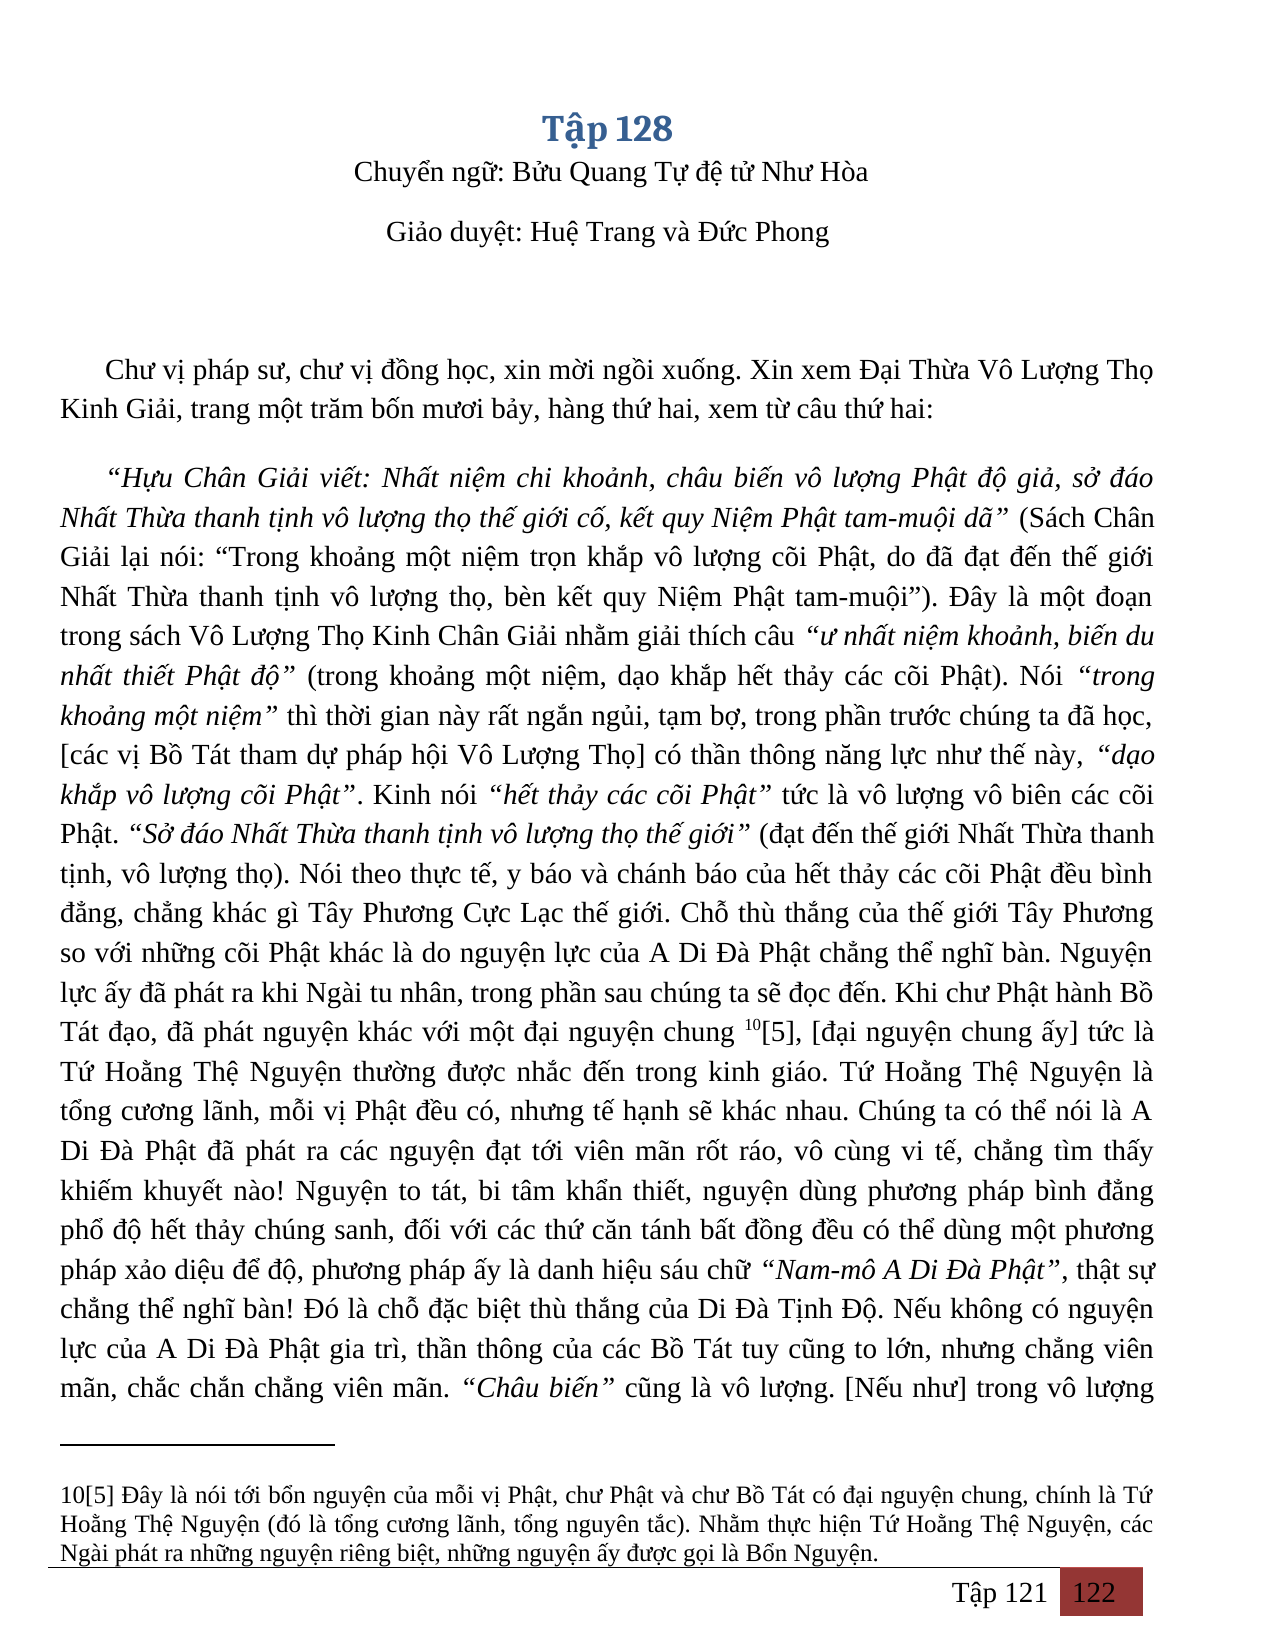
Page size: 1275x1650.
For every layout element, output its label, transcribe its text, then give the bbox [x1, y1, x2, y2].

subtitle Tập 128 [60, 110, 1155, 149]
text Chuyển ngữ: Bửu Quang Tự đệ tử Như Hòa [60, 149, 1155, 189]
text Giảo duyệt: Huệ Trang và Đức Phong [60, 210, 1155, 249]
text Chư vị pháp sư, chư vị đồng học, xin mời ngồi xuống. Xin xem Đại Thừa Vô Lượng Thọ Kinh Giải, trang một trăm bốn mươi bảy, hàng thứ hai, xem từ câu thứ hai: [60, 347, 1155, 427]
